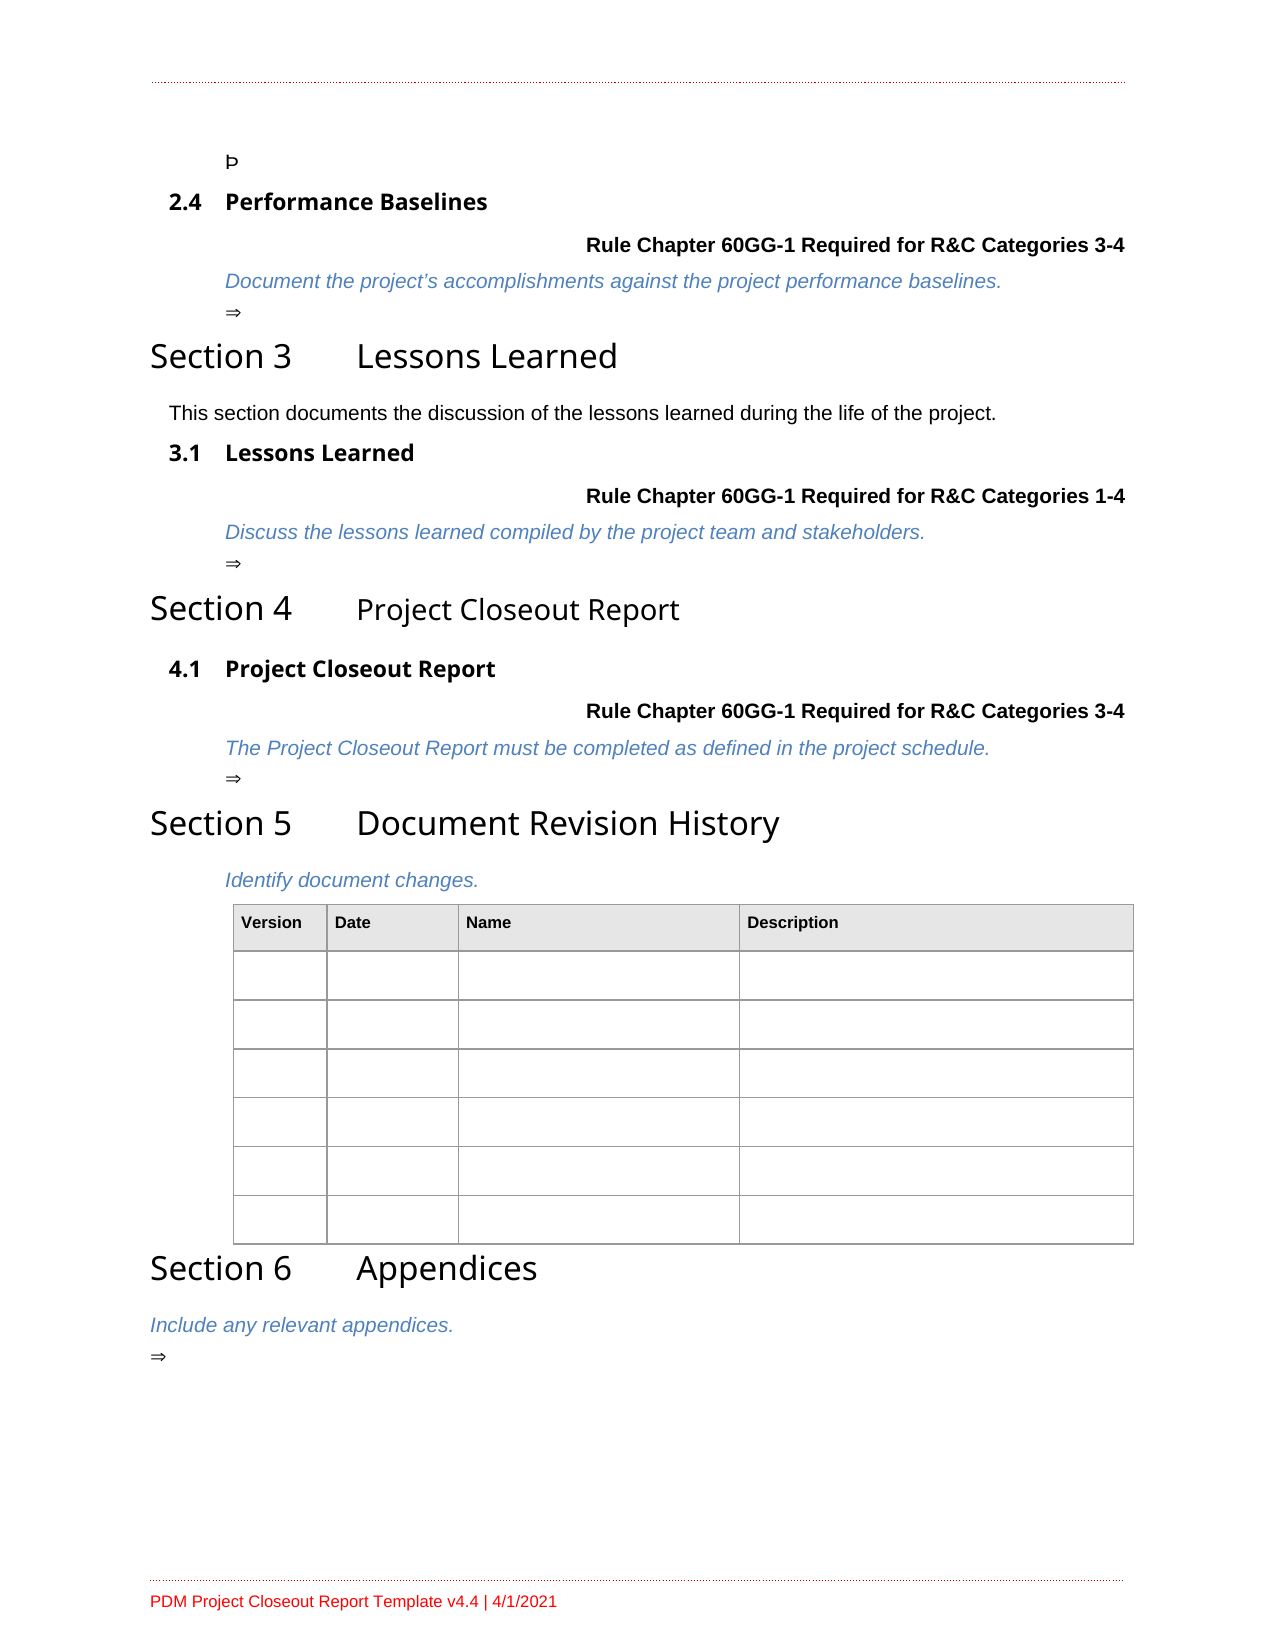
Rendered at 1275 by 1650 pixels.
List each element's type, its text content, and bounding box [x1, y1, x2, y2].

subtitle 4.1 Project Closeout Report [150, 652, 1125, 684]
text Discuss the lessons learned compiled by the project team and stakeholders. [225, 520, 1125, 544]
table_cell [328, 1196, 458, 1243]
table_cell [740, 1098, 1133, 1146]
text Include any relevant appendices. [150, 1313, 1125, 1337]
table_cell [459, 952, 739, 999]
table_cell [234, 952, 326, 999]
table_cell [740, 1196, 1133, 1243]
subtitle 2.4 Performance Baselines [150, 186, 1125, 217]
table_header Date [328, 905, 458, 950]
table_cell [459, 1147, 739, 1194]
text Rule Chapter 60GG-1 Required for R&C Categories 3-4 [225, 233, 1125, 257]
text Þ [150, 1349, 1125, 1368]
text Þ [225, 771, 1125, 790]
table_cell [740, 1001, 1133, 1048]
subtitle Section 6 Appendices [150, 1245, 1125, 1290]
table_header Description [740, 905, 1133, 950]
subtitle Section 4 Project Closeout Report [150, 584, 1125, 630]
table_cell [328, 1001, 458, 1048]
table_cell [459, 1001, 739, 1048]
table_cell [234, 1196, 326, 1243]
table_cell [740, 952, 1133, 999]
table_cell [459, 1196, 739, 1243]
subtitle Section 3 Lessons Learned [150, 333, 1125, 378]
table_cell [459, 1098, 739, 1146]
table_cell [234, 1098, 326, 1146]
text Þ [225, 305, 1125, 324]
table_cell [328, 1050, 458, 1097]
subtitle Section 5 Document Revision History [150, 800, 1125, 845]
table_cell [328, 952, 458, 999]
subtitle This section documents the discussion of the lessons learned during the life of the project. [150, 401, 1125, 425]
text Rule Chapter 60GG-1 Required for R&C Categories 3-4 [225, 699, 1125, 723]
table_cell [740, 1147, 1133, 1194]
table_cell [328, 1098, 458, 1146]
table_header Name [459, 905, 739, 950]
subtitle 3.1 Lessons Learned [150, 437, 1125, 468]
text Document the project’s accomplishments against the project performance baselines. [225, 269, 1125, 293]
table_header Version [234, 905, 326, 950]
table_cell [328, 1147, 458, 1194]
text Þ [225, 150, 1125, 174]
text Þ [225, 556, 1125, 575]
table_cell [740, 1050, 1133, 1097]
text Identify document changes. [225, 868, 1125, 892]
table_cell [234, 1001, 326, 1048]
table_cell [459, 1050, 739, 1097]
text The Project Closeout Report must be completed as defined in the project schedule. [225, 735, 1125, 759]
text Rule Chapter 60GG-1 Required for R&C Categories 1-4 [225, 484, 1125, 508]
table_cell [234, 1147, 326, 1194]
table_cell [234, 1050, 326, 1097]
